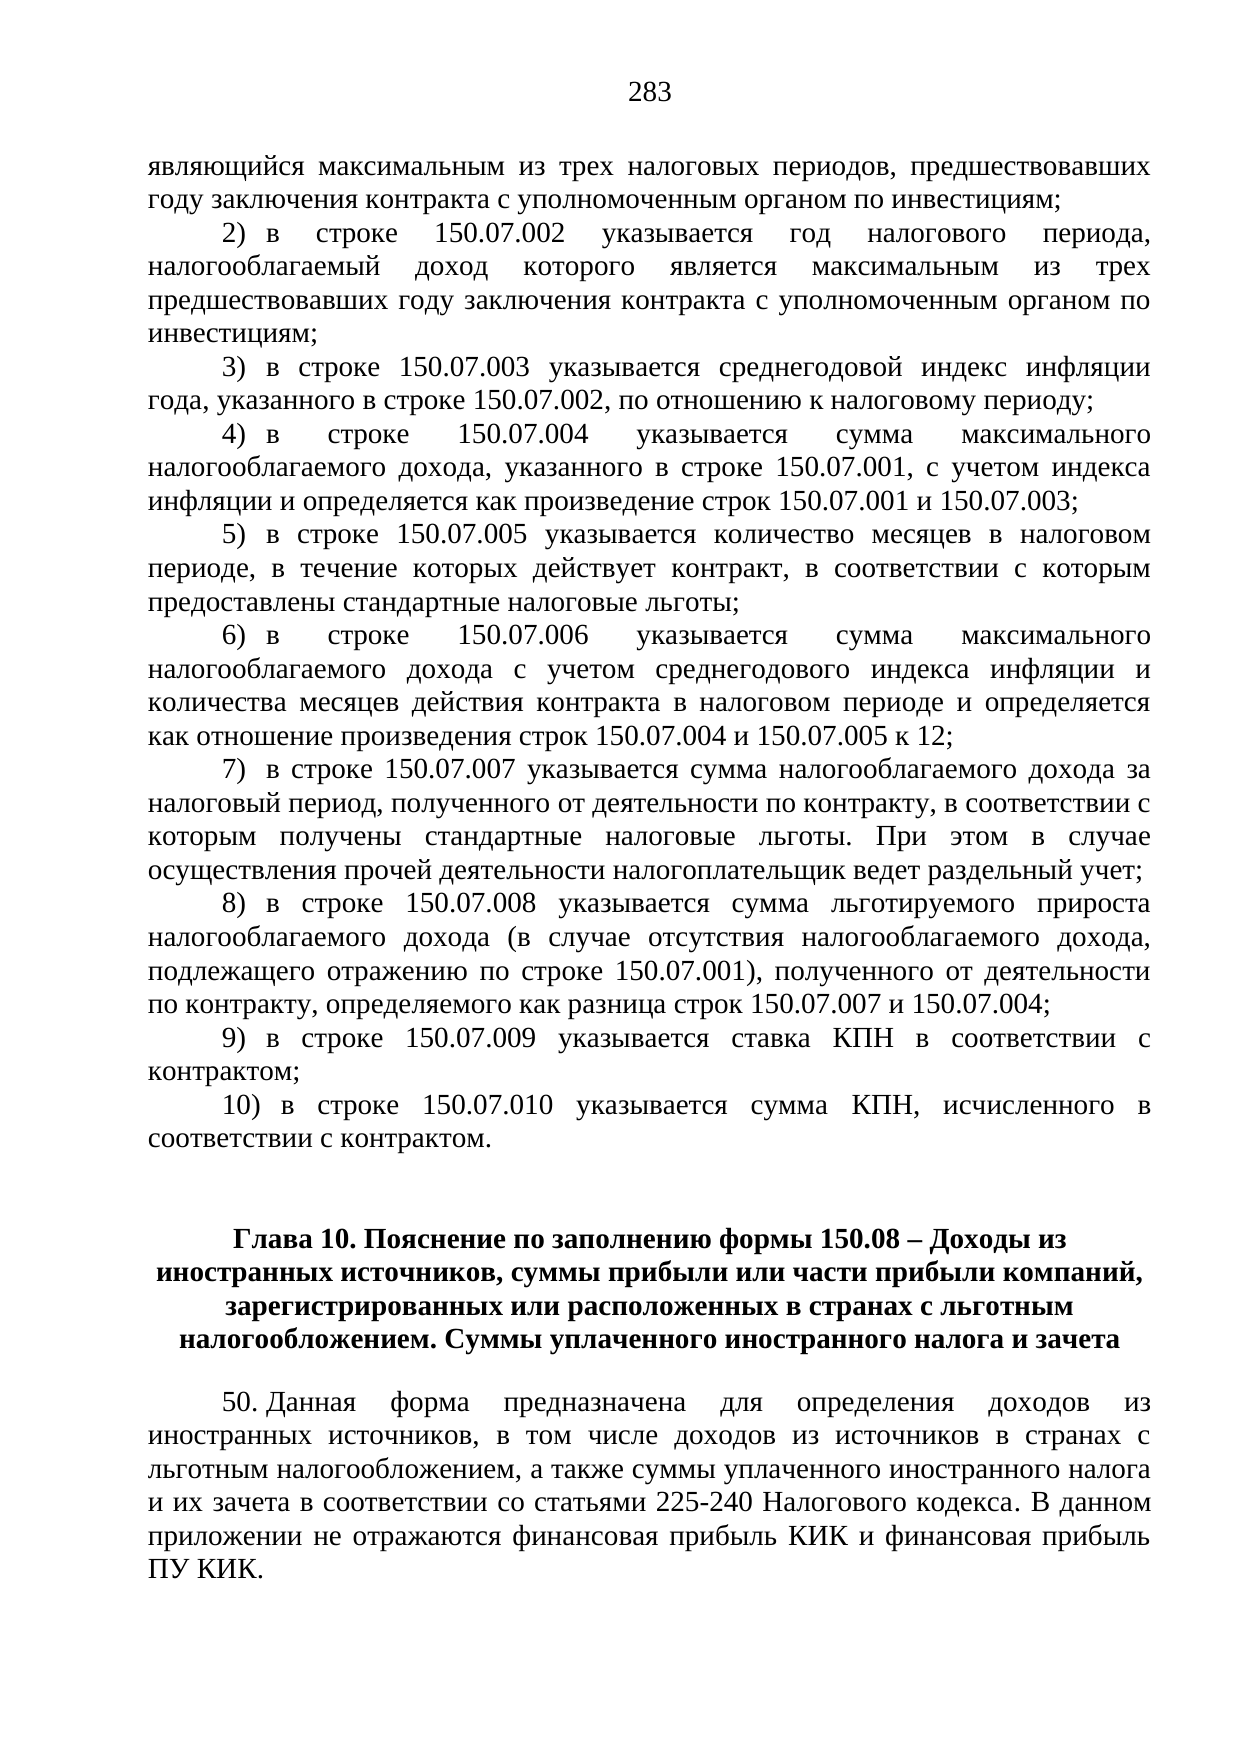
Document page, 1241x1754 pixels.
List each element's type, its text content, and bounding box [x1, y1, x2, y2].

list в строке 150.07.003 указывается среднегодовой индекс инфляции года, указанного в строке 150.07.002, по отношению к налоговому периоду; [148, 349, 1152, 416]
list в строке 150.07.002 указывается год налогового периода, налогооблагаемый доход которого является максимальным из трех предшествовавших году заключения контракта с уполномоченным органом по инвестициям; [148, 215, 1152, 349]
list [148, 148, 1152, 215]
list в строке 150.07.010 указывается сумма КПН, исчисленного в соответствии с контрактом. [148, 1087, 1152, 1154]
list в строке 150.07.007 указывается сумма налогооблагаемого дохода за налоговый период, полученного от деятельности по контракту, в соответствии с которым получены стандартные налоговые льготы. При этом в случае осуществления прочей деятельности налогоплательщик ведет раздельный учет; [148, 751, 1152, 886]
text Глава 10. Пояснение по заполнению формы 150.08 – Доходы из иностранных источников, суммы прибыли или части прибыли компаний, зарегистрированных или расположенных в странах с льготным налогообложением. Суммы уплаченного иностранного налога и зачета [148, 1221, 1152, 1355]
list в строке 150.07.005 указывается количество месяцев в налоговом периоде, в течение которых действует контракт, в соответствии с которым предоставлены стандартные налоговые льготы; [148, 517, 1152, 617]
list Данная форма предназначена для определения доходов из иностранных источников, в том числе доходов из источников в странах с льготным налогообложением, а также суммы уплаченного иностранного налога и их зачета в соответствии со статьями 225-240 Налогового кодекса. В данном приложении не отражаются финансовая прибыль КИК и финансовая прибыль ПУ КИК. [148, 1384, 1152, 1585]
list в строке 150.07.009 указывается ставка КПН в соответствии с контрактом; [148, 1020, 1152, 1087]
list в строке 150.07.008 указывается сумма льготируемого прироста налогооблагаемого дохода (в случае отсутствия налогооблагаемого дохода, подлежащего отражению по строке 150.07.001), полученного от деятельности по контракту, определяемого как разница строк 150.07.007 и 150.07.004; [148, 886, 1152, 1020]
list в строке 150.07.006 указывается сумма максимального налогооблагаемого дохода с учетом среднегодового индекса инфляции и количества месяцев действия контракта в налоговом периоде и определяется как отношение произведения строк 150.07.004 и 150.07.005 к 12; [148, 617, 1152, 751]
list в строке 150.07.004 указывается сумма максимального налогооблагаемого дохода, указанного в строке 150.07.001, с учетом индекса инфляции и определяется как произведение строк 150.07.001 и 150.07.003; [148, 416, 1152, 517]
